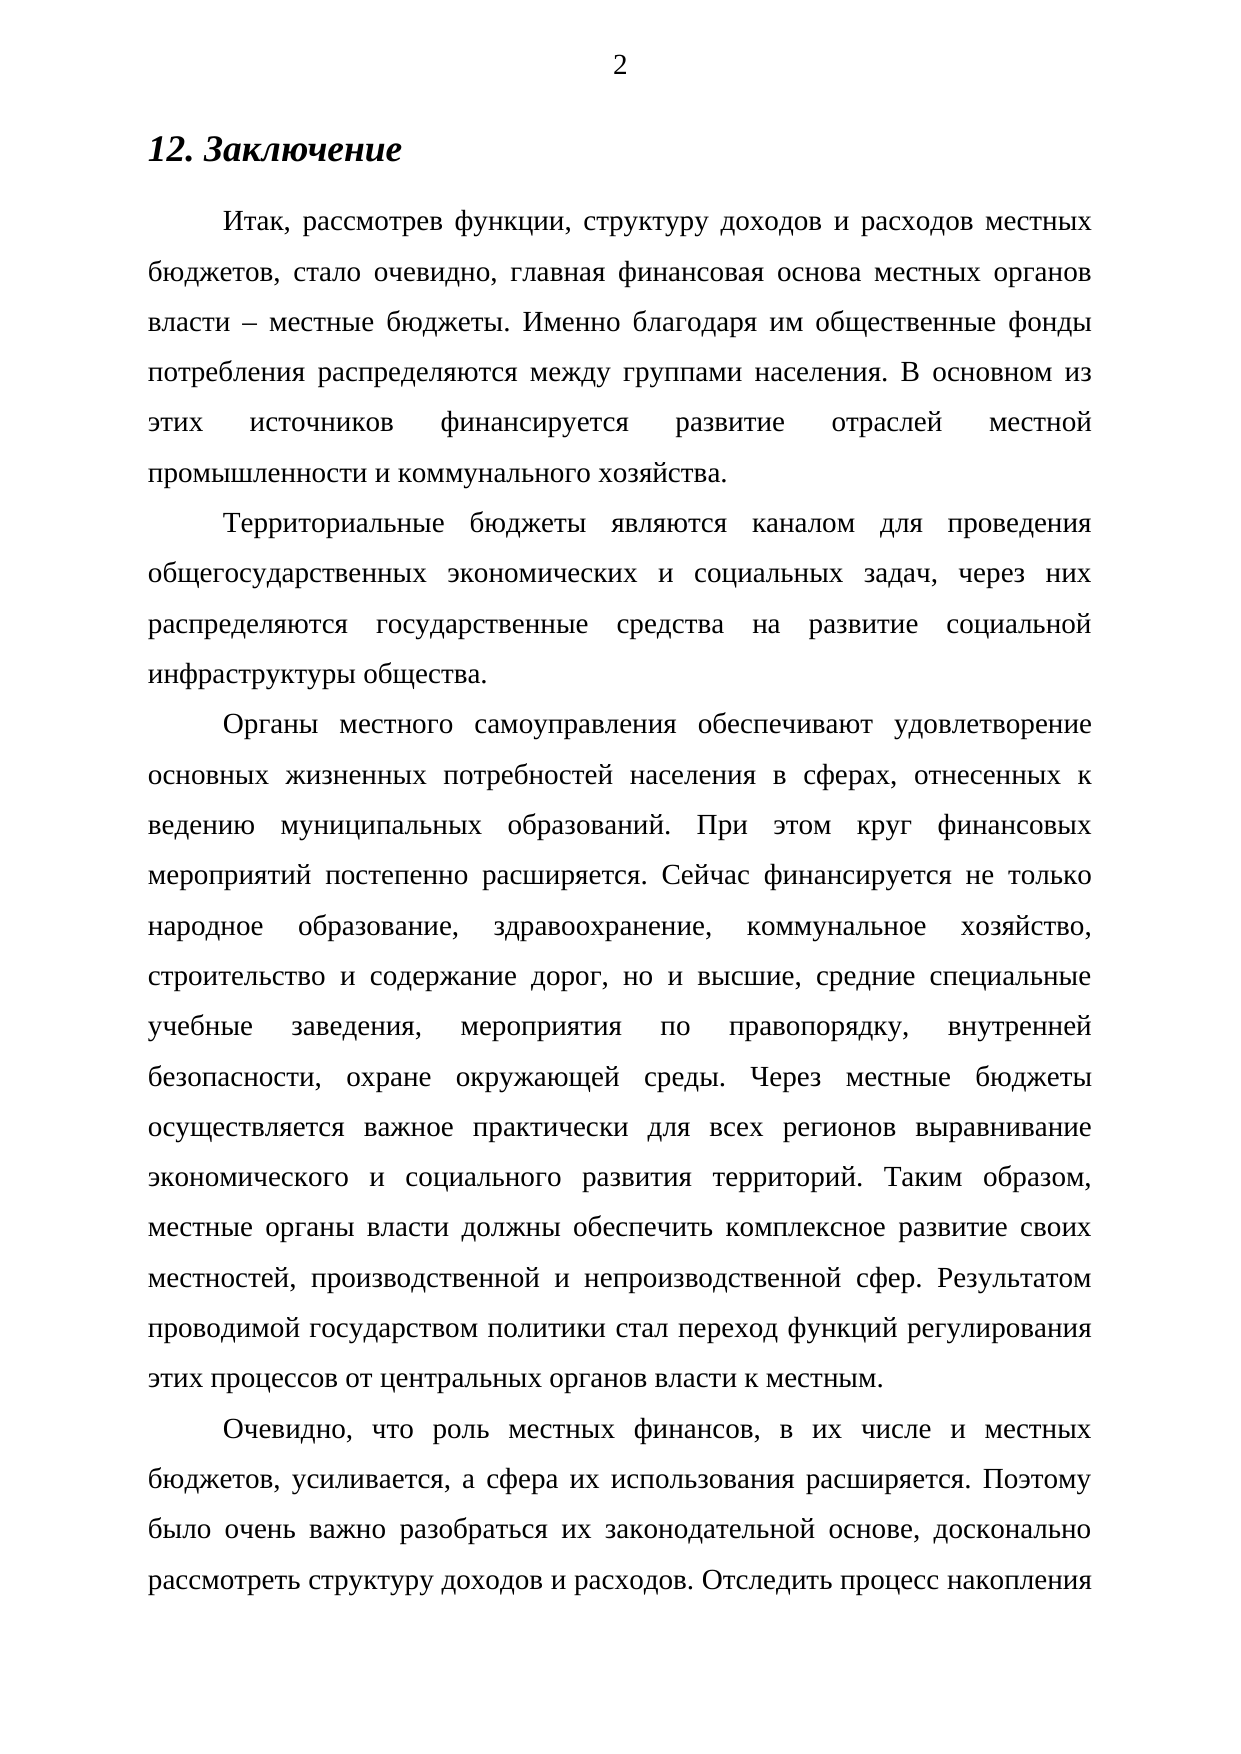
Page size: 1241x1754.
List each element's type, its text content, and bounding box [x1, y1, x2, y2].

text Органы местного самоуправления обеспечивают удовлетворение основных жизненных потребностей населения в сферах, отнесенных к ведению муниципальных образований. При этом круг финансовых мероприятий постепенно расширяется. Сейчас финансируется не только народное образование, здравоохранение, коммунальное хозяйство, строительство и содержание дорог, но и высшие, средние специальные учебные заведения, мероприятия по правопорядку, внутренней безопасности, охране окружающей среды. Через местные бюджеты осуществляется важное практически для всех регионов выравнивание экономического и социального развития территорий. Таким образом, местные органы власти должны обеспечить комплексное развитие своих местностей, производственной и непроизводственной сфер. Результатом проводимой государством политики стал переход функций регулирования этих процессов от центральных органов власти к местным. [148, 706, 1092, 1394]
text Территориальные бюджеты являются каналом для проведения общегосударственных экономических и социальных задач, через них распределяются государственные средства на развитие социальной инфраструктуры общества. [148, 505, 1092, 690]
subtitle 12. Заключение [148, 126, 1092, 169]
text Итак, рассмотрев функции, структуру доходов и расходов местных бюджетов, стало очевидно, главная финансовая основа местных органов власти – местные бюджеты. Именно благодаря им общественные фонды потребления распределяются между группами населения. В основном из этих источников финансируется развитие отраслей местной промышленности и коммунального хозяйства. [148, 203, 1092, 488]
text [148, 1411, 1092, 1595]
